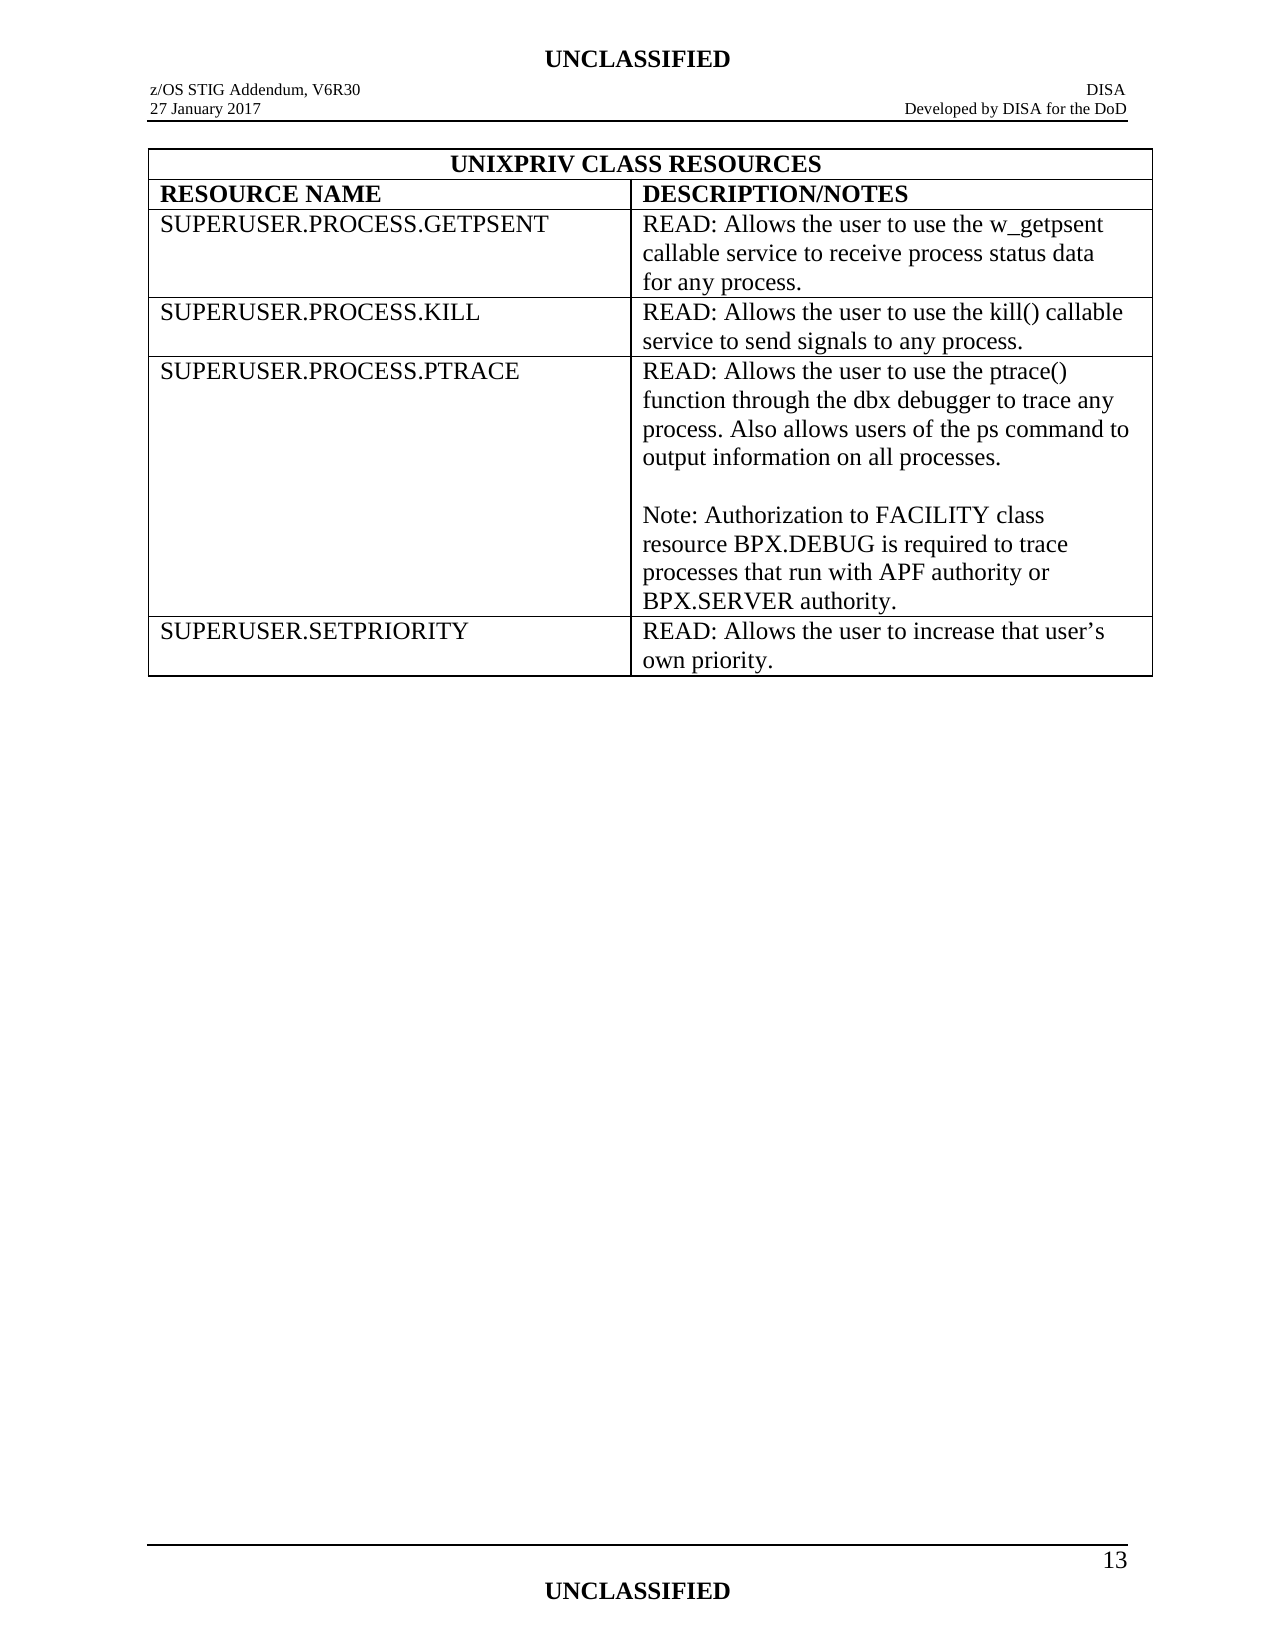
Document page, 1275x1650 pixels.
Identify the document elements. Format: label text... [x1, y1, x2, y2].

table_cell READ: Allows the user to use the w_getpsent callable service to receive process status data for any process. [632, 210, 1152, 297]
table_cell SUPERUSER.SETPRIORITY [149, 617, 630, 675]
table_cell READ: Allows the user to use the ptrace() function through the dbx debugger to trace any process. Also allows users of the ps command to output information on all processes. Note: Authorization to FACILITY class resource BPX.DEBUG is required to trace processes that run with APF authority or BPX.SERVER authority. [632, 357, 1152, 616]
table_cell SUPERUSER.PROCESS.KILL [149, 298, 630, 356]
table_cell RESOURCE NAME [149, 180, 630, 209]
text 13 [135, 1545, 1127, 1574]
table_cell READ: Allows the user to use the kill() callable service to send signals to any process. [632, 298, 1152, 356]
table_cell SUPERUSER.PROCESS.PTRACE [149, 357, 630, 616]
table_header UNIXPRIV CLASS RESOURCES [149, 150, 1152, 178]
table_cell DESCRIPTION/NOTES [632, 180, 1152, 209]
table_cell SUPERUSER.PROCESS.GETPSENT [149, 210, 630, 297]
table_cell READ: Allows the user to increase that user’s own priority. [632, 617, 1152, 675]
